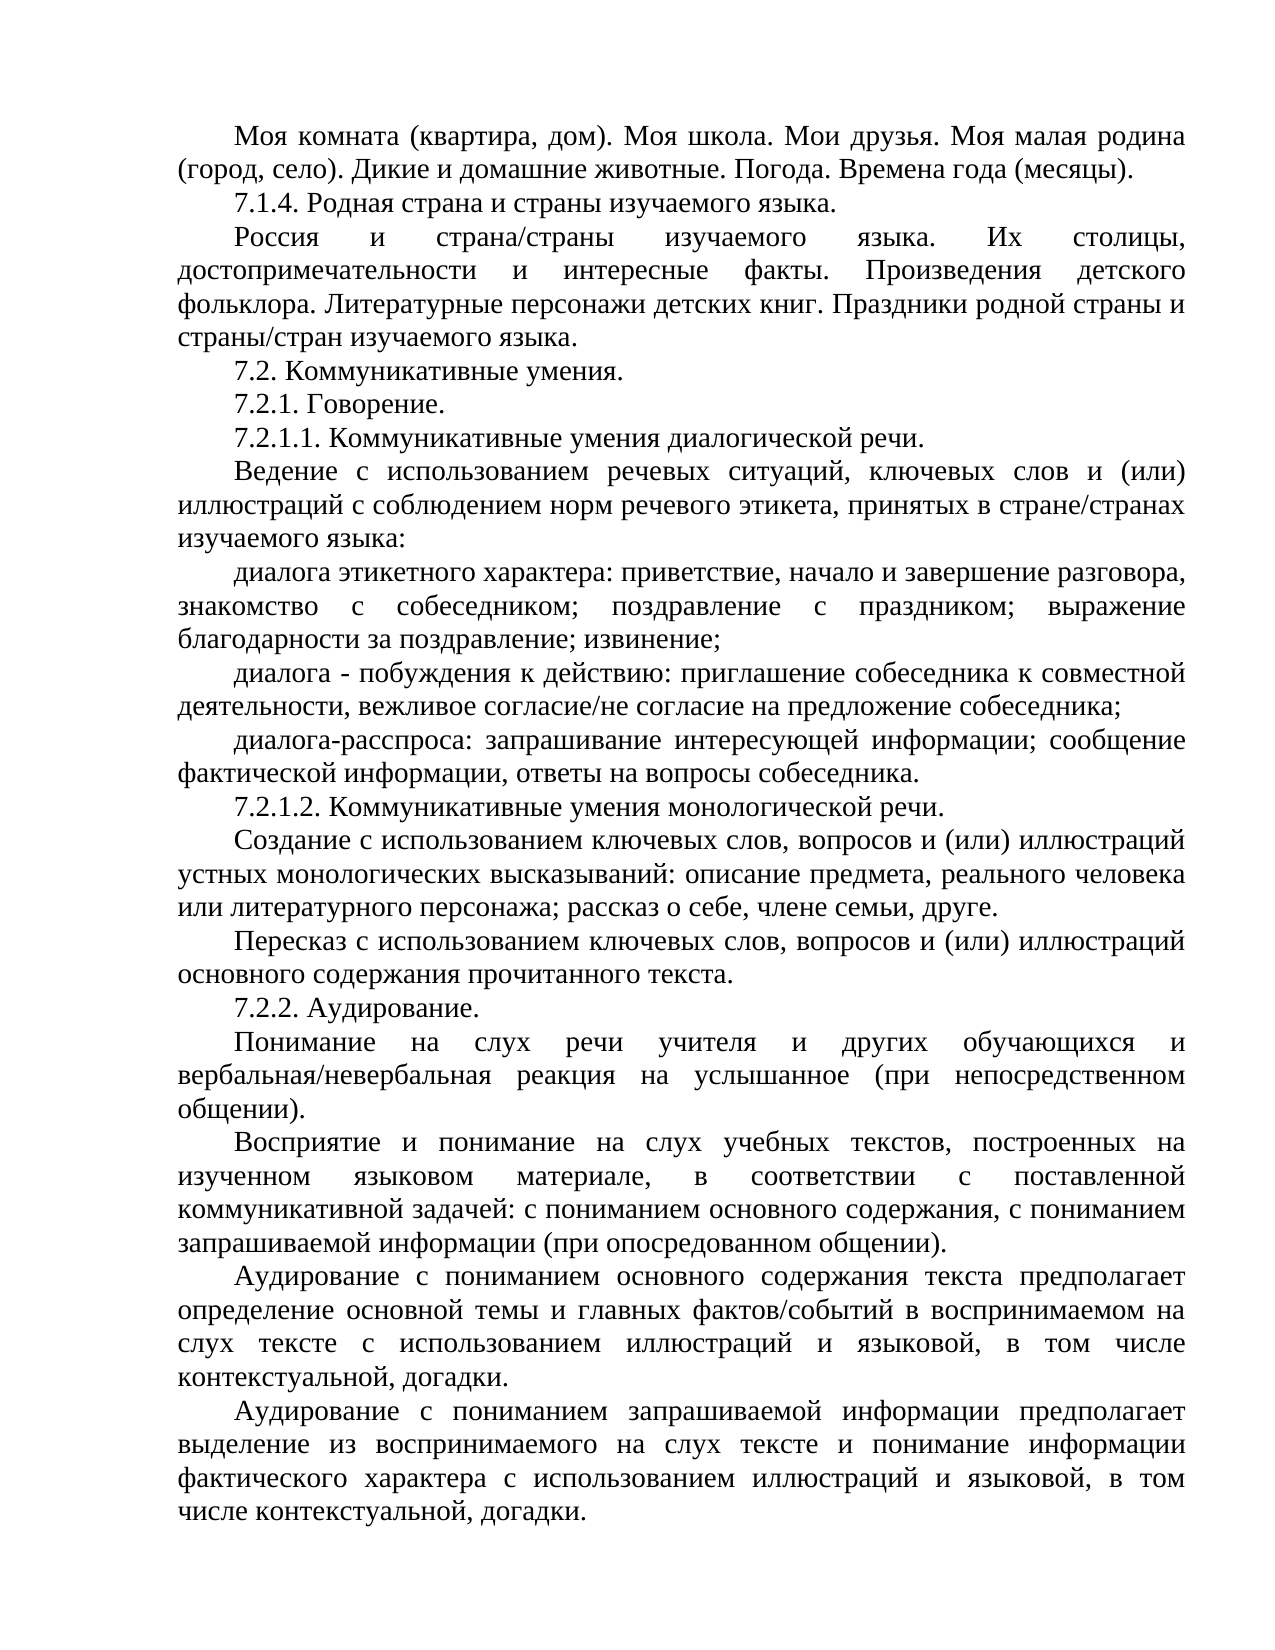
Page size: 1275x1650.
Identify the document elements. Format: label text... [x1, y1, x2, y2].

text диалога-расспроса: запрашивание интересующей информации; сообщение фактической информации, ответы на вопросы собеседника. [177, 722, 1186, 789]
text 7.2.1.2. Коммуникативные умения монологической речи. [177, 789, 1186, 822]
text Пересказ с использованием ключевых слов, вопросов и (или) иллюстраций основного содержания прочитанного текста. [177, 923, 1186, 990]
text 7.1.4. Родная страна и страны изучаемого языка. [177, 185, 1186, 219]
text Создание с использованием ключевых слов, вопросов и (или) иллюстраций устных монологических высказываний: описание предмета, реального человека или литературного персонажа; рассказ о себе, члене семьи, друге. [177, 822, 1186, 923]
text Ведение с использованием речевых ситуаций, ключевых слов и (или) иллюстраций с соблюдением норм речевого этикета, принятых в стране/странах изучаемого языка: [177, 453, 1186, 554]
text 7.2.1.1. Коммуникативные умения диалогической речи. [177, 420, 1186, 453]
text Аудирование с пониманием запрашиваемой информации предполагает выделение из воспринимаемого на слух тексте и понимание информации фактического характера с использованием иллюстраций и языковой, в том числе контекстуальной, догадки. [177, 1393, 1186, 1527]
text 7.2.2. Аудирование. [177, 990, 1186, 1024]
text 7.2. Коммуникативные умения. [177, 353, 1186, 386]
text Аудирование с пониманием основного содержания текста предполагает определение основной темы и главных фактов/событий в воспринимаемом на слух тексте с использованием иллюстраций и языковой, в том числе контекстуальной, догадки. [177, 1258, 1186, 1393]
text Моя комната (квартира, дом). Моя школа. Мои друзья. Моя малая родина (город, село). Дикие и домашние животные. Погода. Времена года (месяцы). [177, 118, 1186, 185]
text диалога - побуждения к действию: приглашение собеседника к совместной деятельности, вежливое согласие/не согласие на предложение собеседника; [177, 655, 1186, 722]
text Понимание на слух речи учителя и других обучающихся и вербальная/невербальная реакция на услышанное (при непосредственном общении). [177, 1024, 1186, 1124]
text 7.2.1. Говорение. [177, 386, 1186, 420]
text диалога этикетного характера: приветствие, начало и завершение разговора, знакомство с собеседником; поздравление с праздником; выражение благодарности за поздравление; извинение; [177, 554, 1186, 655]
text Россия и страна/страны изучаемого языка. Их столицы, достопримечательности и интересные факты. Произведения детского фольклора. Литературные персонажи детских книг. Праздники родной страны и страны/стран изучаемого языка. [177, 219, 1186, 353]
text Восприятие и понимание на слух учебных текстов, построенных на изученном языковом материале, в соответствии с поставленной коммуникативной задачей: с пониманием основного содержания, с пониманием запрашиваемой информации (при опосредованном общении). [177, 1124, 1186, 1258]
